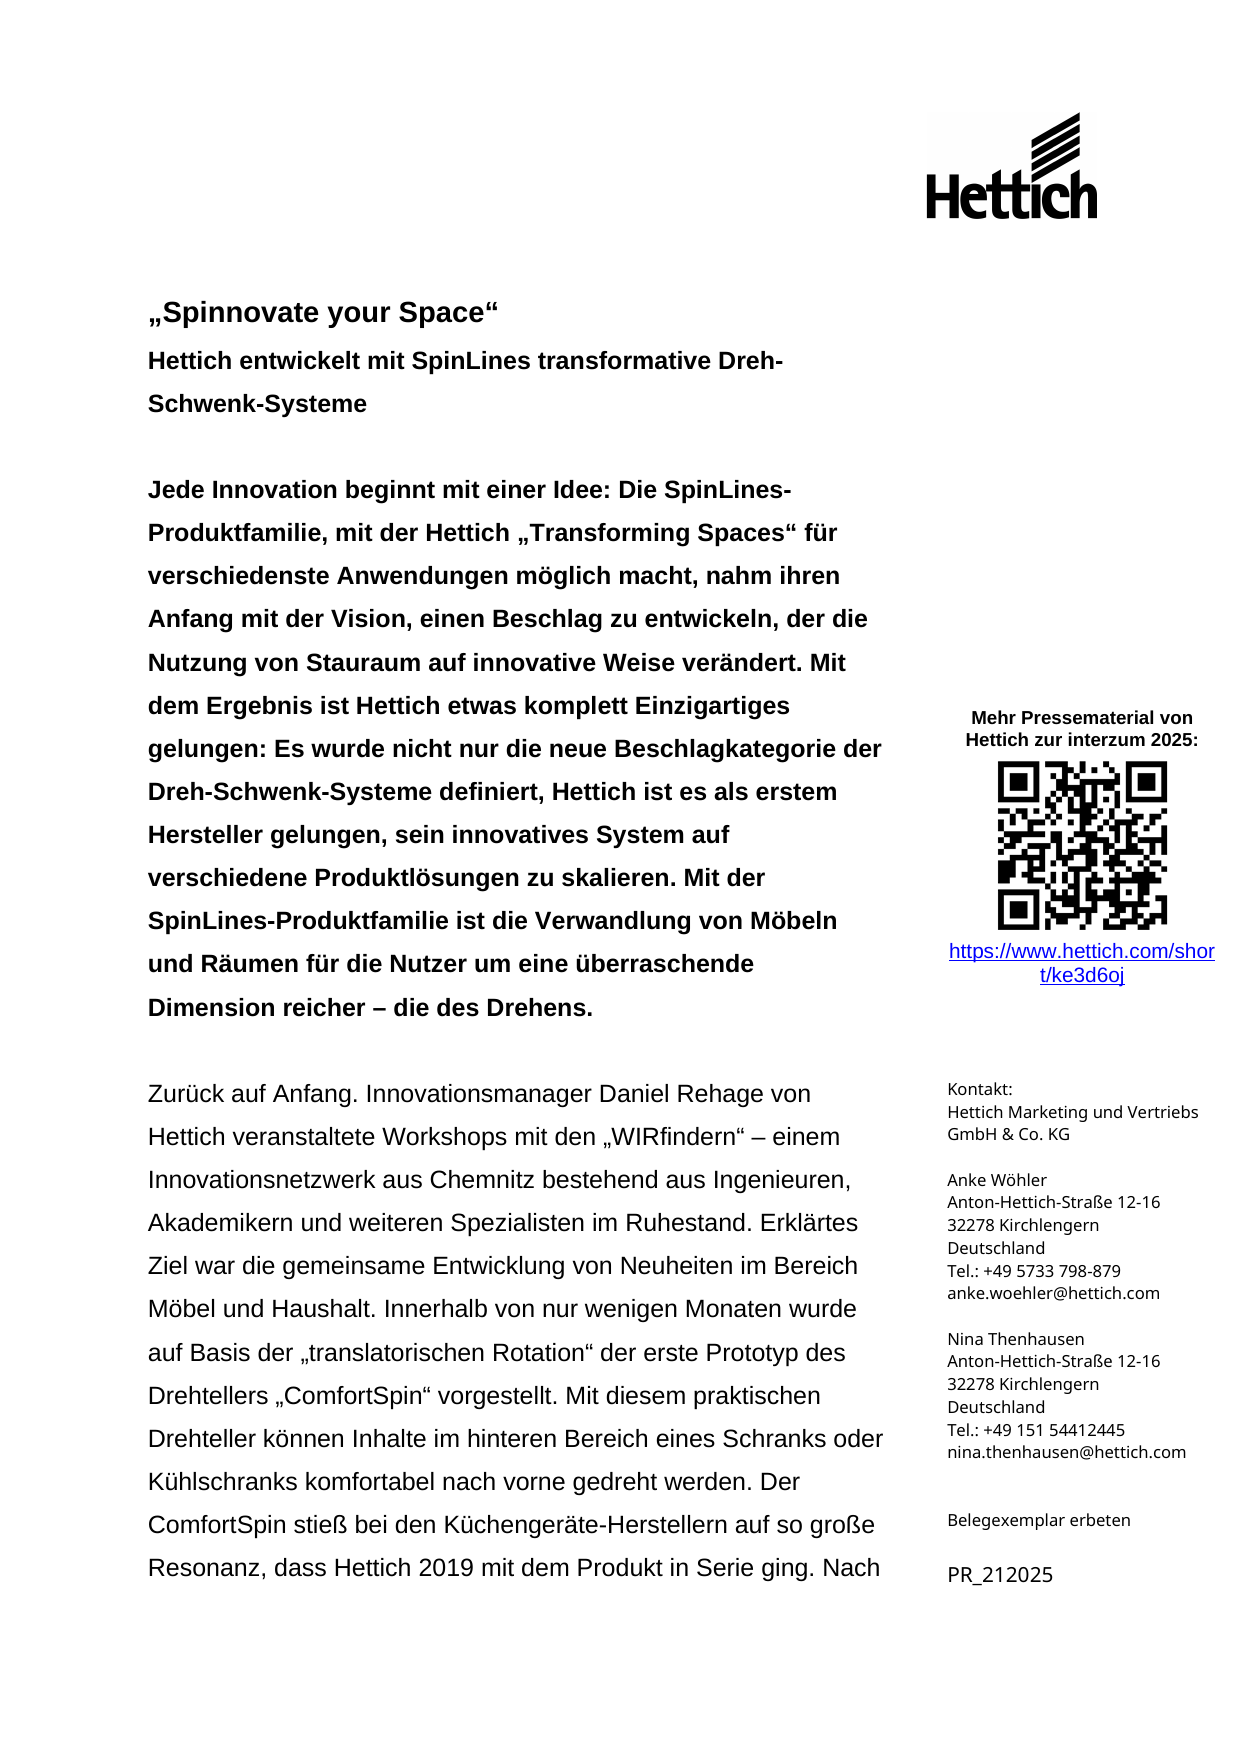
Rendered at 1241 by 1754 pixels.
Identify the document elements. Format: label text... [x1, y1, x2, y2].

picture [926, 112, 1097, 219]
text Hettich entwickelt mit SpinLines transformative Dreh-Schwenk-Systeme [148, 346, 886, 417]
text „Spinnovate your Space“ [148, 295, 886, 329]
text Jede Innovation beginnt mit einer Idee: Die SpinLines-Produktfamilie, mit der Hettich „Transforming Spaces“ für verschiedenste Anwendungen möglich macht, nahm ihren Anfang mit der Vision, einen Beschlag zu entwickeln, der die Nutzung von Stauraum auf innovative Weise verändert. Mit dem Ergebnis ist Hettich etwas komplett Einzigartiges gelungen: Es wurde nicht nur die neue Beschlagkategorie der Dreh-Schwenk-Systeme definiert, Hettich ist es als erstem Hersteller gelungen, sein innovatives System auf verschiedene Produktlösungen zu skalieren. Mit der SpinLines-Produktfamilie ist die Verwandlung von Möbeln und Räumen für die Nutzer um eine überraschende Dimension reicher – die des Drehens. [148, 475, 886, 1021]
